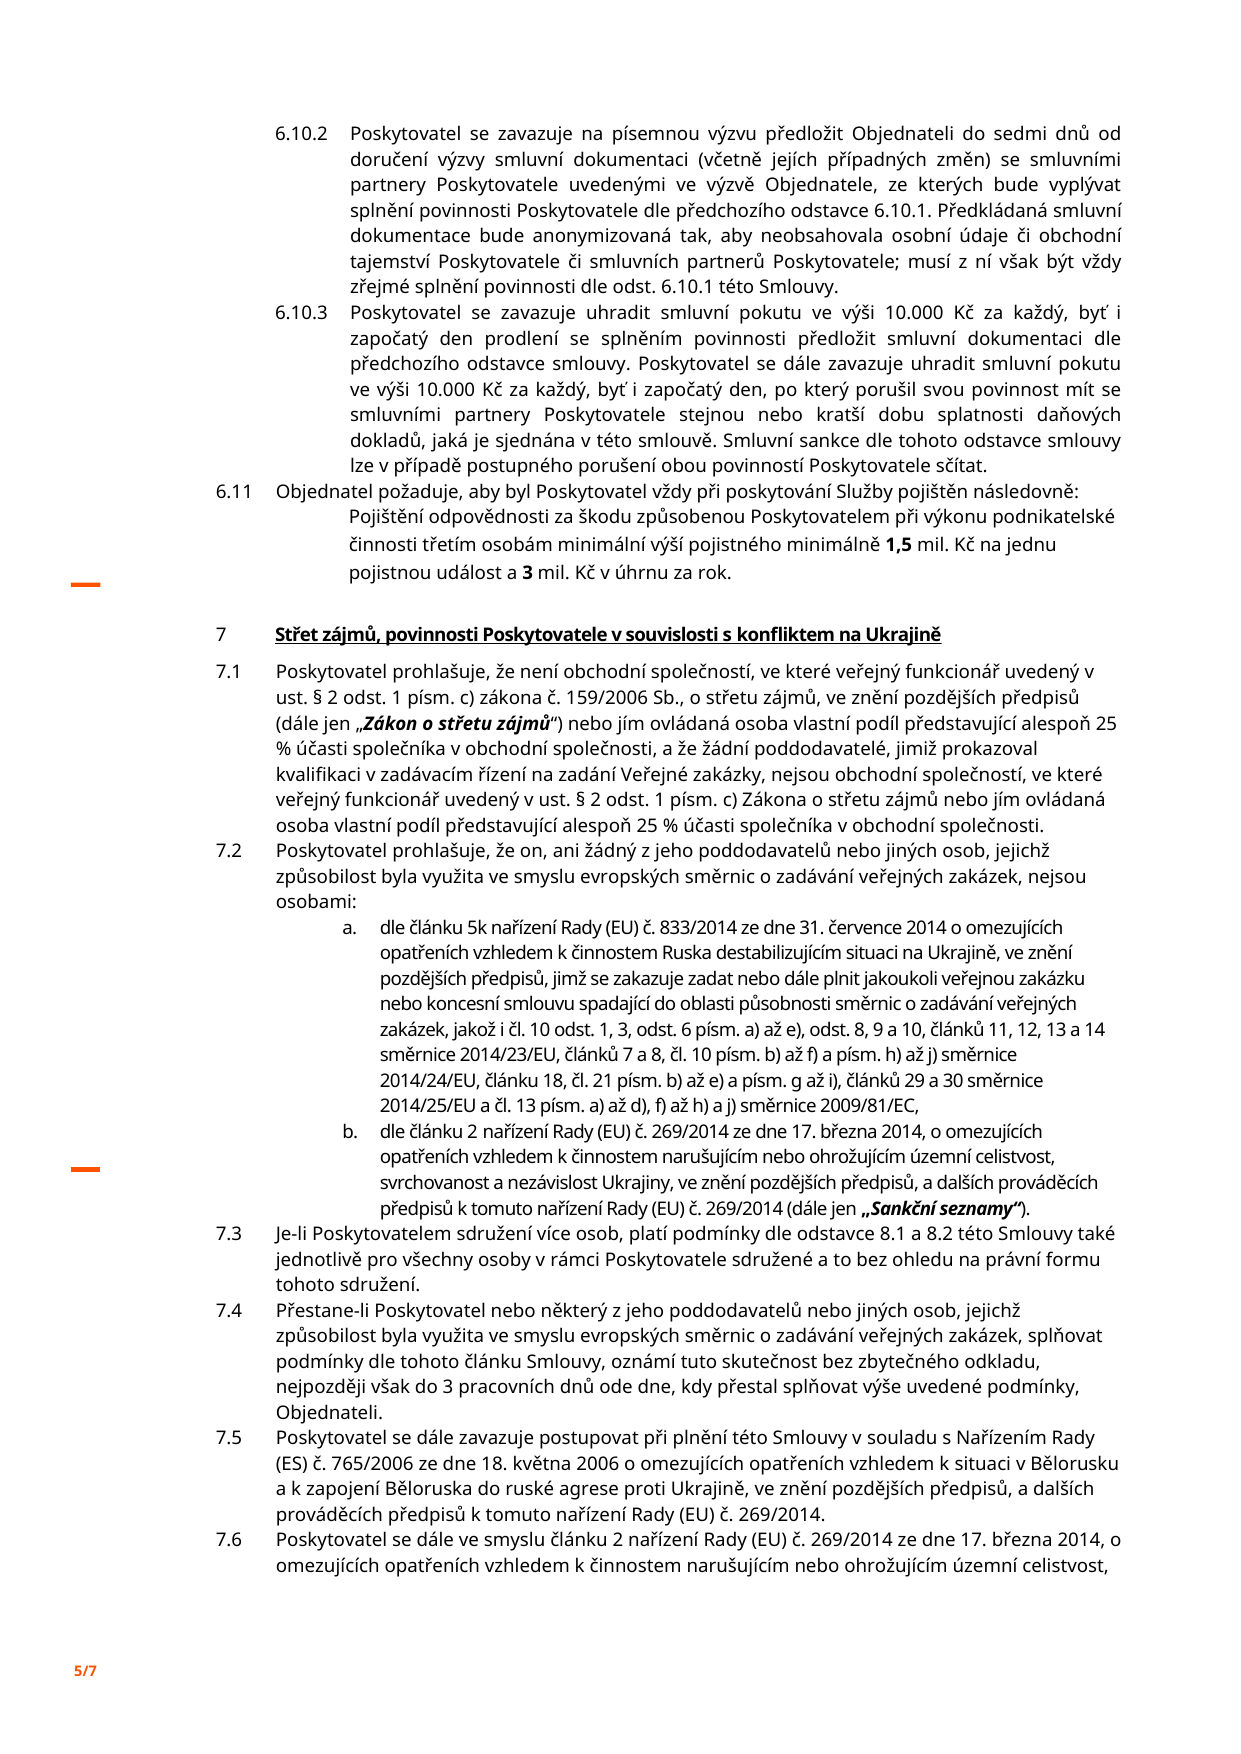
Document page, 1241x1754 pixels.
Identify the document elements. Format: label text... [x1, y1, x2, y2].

subtitle Přestane-li Poskytovatel nebo některý z jeho poddodavatelů nebo jiných osob, jejichž způsobilost byla využita ve smyslu evropských směrnic o zadávání veřejných zakázek, splňovat podmínky dle tohoto článku Smlouvy, oznámí tuto skutečnost bez zbytečného odkladu, nejpozději však do 3 pracovních dnů ode dne, kdy přestal splňovat výše uvedené podmínky, Objednateli. [216, 1297, 1122, 1424]
subtitle Poskytovatel se dále zavazuje postupovat při plnění této Smlouvy v souladu s Nařízením Rady (ES) č. 765/2006 ze dne 18. května 2006 o omezujících opatřeních vzhledem k situaci v Bělorusku a k zapojení Běloruska do ruské agrese proti Ukrajině, ve znění pozdějších předpisů, a dalších prováděcích předpisů k tomuto nařízení Rady (EU) č. 269/2014. [216, 1424, 1122, 1527]
subtitle Střet zájmů, povinnosti Poskytovatele v souvislosti s konfliktem na Ukrajině [216, 621, 1122, 646]
text Pojištění odpovědnosti za škodu způsobenou Poskytovatelem při výkonu podnikatelské činnosti třetím osobám minimální výší pojistného minimálně 1,5 mil. Kč na jednu pojistnou událost a 3 mil. Kč v úhrnu za rok. [348, 503, 1122, 585]
subtitle Poskytovatel prohlašuje, že není obchodní společností, ve které veřejný funkcionář uvedený v ust. § 2 odst. 1 písm. c) zákona č. 159/2006 Sb., o střetu zájmů, ve znění pozdějších předpisů (dále jen „Zákon o střetu zájmů“) nebo jím ovládaná osoba vlastní podíl představující alespoň 25 % účasti společníka v obchodní společnosti, a že žádní poddodavatelé, jimiž prokazoval kvalifikaci v zadávacím řízení na zadání Veřejné zakázky, nejsou obchodní společností, ve které veřejný funkcionář uvedený v ust. § 2 odst. 1 písm. c) Zákona o střetu zájmů nebo jím ovládaná osoba vlastní podíl představující alespoň 25 % účasti společníka v obchodní společnosti. [216, 659, 1122, 837]
subtitle dle článku 5k nařízení Rady (EU) č. 833/2014 ze dne 31. července 2014 o omezujících opatřeních vzhledem k činnostem Ruska destabilizujícím situaci na Ukrajině, ve znění pozdějších předpisů, jimž se zakazuje zadat nebo dále plnit jakoukoli veřejnou zakázku nebo koncesní smlouvu spadající do oblasti působnosti směrnic o zadávání veřejných zakázek, jakož i čl. 10 odst. 1, 3, odst. 6 písm. a) až e), odst. 8, 9 a 10, článků 11, 12, 13 a 14 směrnice 2014/23/EU, článků 7 a 8, čl. 10 písm. b) až f) a písm. h) až j) směrnice 2014/24/EU, článku 18, čl. 21 písm. b) až e) a písm. g až i), článků 29 a 30 směrnice 2014/25/EU a čl. 13 písm. a) až d), f) až h) a j) směrnice 2009/81/EC, [342, 914, 1122, 1118]
subtitle Je-li Poskytovatelem sdružení více osob, platí podmínky dle odstavce 8.1 a 8.2 této Smlouvy také jednotlivě pro všechny osoby v rámci Poskytovatele sdružené a to bez ohledu na právní formu tohoto sdružení. [216, 1220, 1122, 1297]
subtitle Poskytovatel se zavazuje na písemnou výzvu předložit Objednateli do sedmi dnů od doručení výzvy smluvní dokumentaci (včetně jejích případných změn) se smluvními partnery Poskytovatele uvedenými ve výzvě Objednatele, ze kterých bude vyplývat splnění povinnosti Poskytovatele dle předchozího odstavce 6.10.1. Předkládaná smluvní dokumentace bude anonymizovaná tak, aby neobsahovala osobní údaje či obchodní tajemství Poskytovatele či smluvních partnerů Poskytovatele; musí z ní však být vždy zřejmé splnění povinnosti dle odst. 6.10.1 této Smlouvy. [275, 121, 1122, 299]
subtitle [216, 1527, 1122, 1578]
subtitle Poskytovatel se zavazuje uhradit smluvní pokutu ve výši 10.000 Kč za každý, byť i započatý den prodlení se splněním povinnosti předložit smluvní dokumentaci dle předchozího odstavce smlouvy. Poskytovatel se dále zavazuje uhradit smluvní pokutu ve výši 10.000 Kč za každý, byť i započatý den, po který porušil svou povinnost mít se smluvními partnery Poskytovatele stejnou nebo kratší dobu splatnosti daňových dokladů, jaká je sjednána v této smlouvě. Smluvní sankce dle tohoto odstavce smlouvy lze v případě postupného porušení obou povinností Poskytovatele sčítat. [275, 299, 1122, 478]
subtitle Objednatel požaduje, aby byl Poskytovatel vždy při poskytování Služby pojištěn následovně: [216, 478, 1122, 503]
subtitle Poskytovatel prohlašuje, že on, ani žádný z jeho poddodavatelů nebo jiných osob, jejichž způsobilost byla využita ve smyslu evropských směrnic o zadávání veřejných zakázek, nejsou osobami: [216, 837, 1122, 914]
subtitle dle článku 2 nařízení Rady (EU) č. 269/2014 ze dne 17. března 2014, o omezujících opatřeních vzhledem k činnostem narušujícím nebo ohrožujícím územní celistvost, svrchovanost a nezávislost Ukrajiny, ve znění pozdějších předpisů, a dalších prováděcích předpisů k tomuto nařízení Rady (EU) č. 269/2014 (dále jen „Sankční seznamy“). [342, 1118, 1122, 1220]
